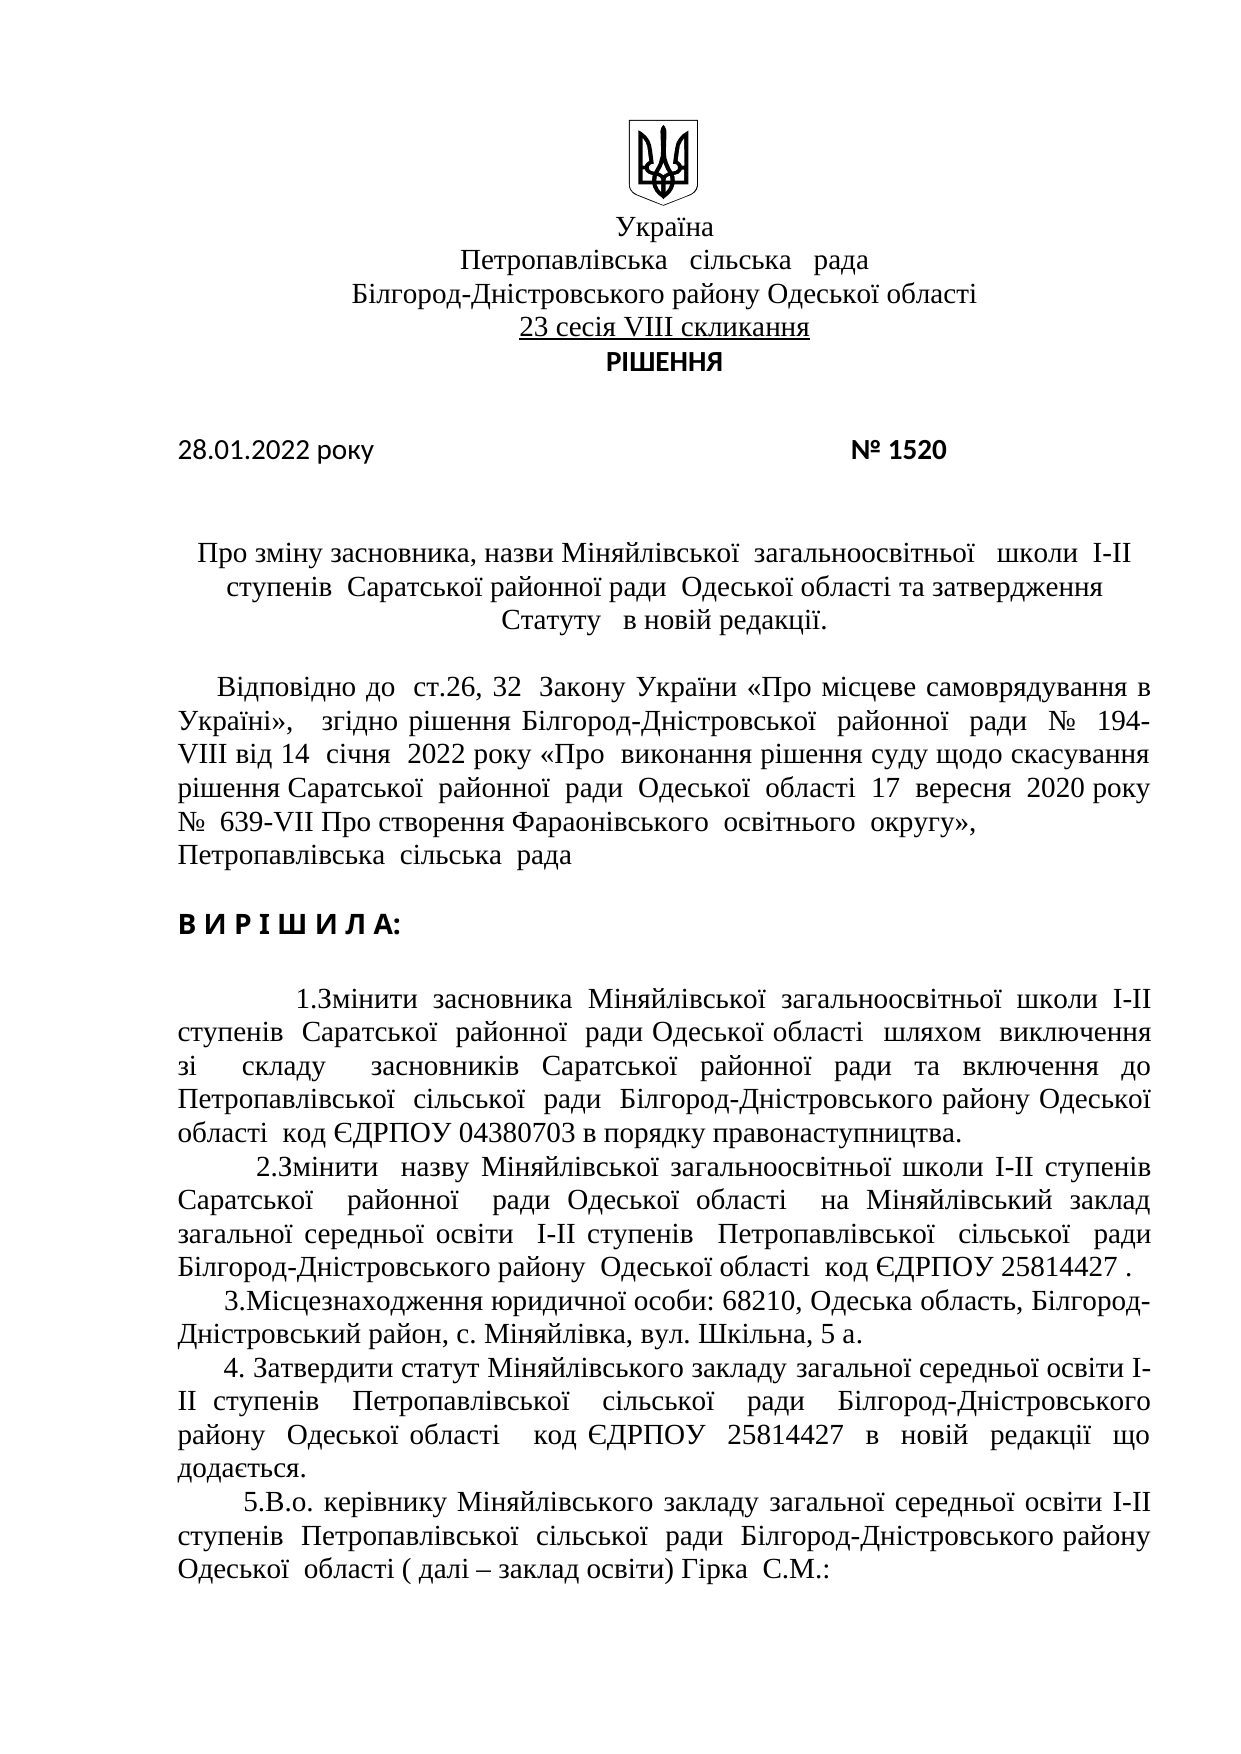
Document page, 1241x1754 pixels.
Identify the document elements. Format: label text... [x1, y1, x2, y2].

text 4. Затвердити статут Міняйлівського закладу загальної середньої освіти І-ІІ ступенів Петропавлівської сільської ради Білгород-Дністровського району Одеської області код ЄДРПОУ 25814427 в новій редакції що додається. [177, 1350, 1152, 1484]
text РІШЕННЯ [177, 343, 1152, 378]
text Про зміну засновника, назви Міняйлівської загальноосвітньої школи І-ІІ ступенів Саратської районної ради Одеської області та затвердження Статуту в новій редакції. [177, 535, 1152, 636]
text Відповідно до ст.26, 32 Закону України «Про місцеве самоврядування в Україні», згідно рішення Білгород-Дністровської районної ради № 194-VIII від 14 січня 2022 року «Про виконання рішення суду щодо скасування рішення Саратської районної ради Одеської області 17 вересня 2020 року № 639-VII Про створення Фараонівського освітнього округу», [177, 669, 1152, 837]
text 2.Змінити назву Міняйлівської загальноосвітньої школи І-ІІ ступенів Саратської районної ради Одеської області на Міняйлівський заклад загальної середньої освіти І-ІІ ступенів Петропавлівської сільської ради Білгород-Дністровського району Одеської області код ЄДРПОУ 25814427 . [177, 1149, 1152, 1283]
text 3.Місцезнаходження юридичної особи: 68210, Одеська область, Білгород-Дністровський район, с. Міняйлівка, вул. Шкільна, 5 а. [177, 1283, 1152, 1350]
text 5.В.о. керівнику Міняйлівського закладу загальної середньої освіти І-ІІ ступенів Петропавлівської сільської ради Білгород-Дністровського району Одеської області ( далі – заклад освіти) Гірка С.М.: [177, 1484, 1152, 1585]
text Петропавлівська сільська рада [177, 837, 1152, 871]
text 23 сесія VІІI скликання [177, 309, 1152, 343]
text 28.01.2022 року № 1520 [177, 431, 1152, 466]
text Петропавлівська сільська рада [177, 242, 1152, 276]
text В И Р І Ш И Л А: [177, 904, 1152, 943]
text Україна [177, 209, 1152, 242]
text Білгород-Дністровського району Одеської області [177, 276, 1152, 309]
text 1.Змінити засновника Міняйлівської загальноосвітньої школи І-ІІ ступенів Саратської районної ради Одеської області шляхом виключення зі складу засновників Саратської районної ради та включення до Петропавлівської сільської ради Білгород-Дністровського району Одеської області код ЄДРПОУ 04380703 в порядку правонаступництва. [177, 981, 1152, 1149]
